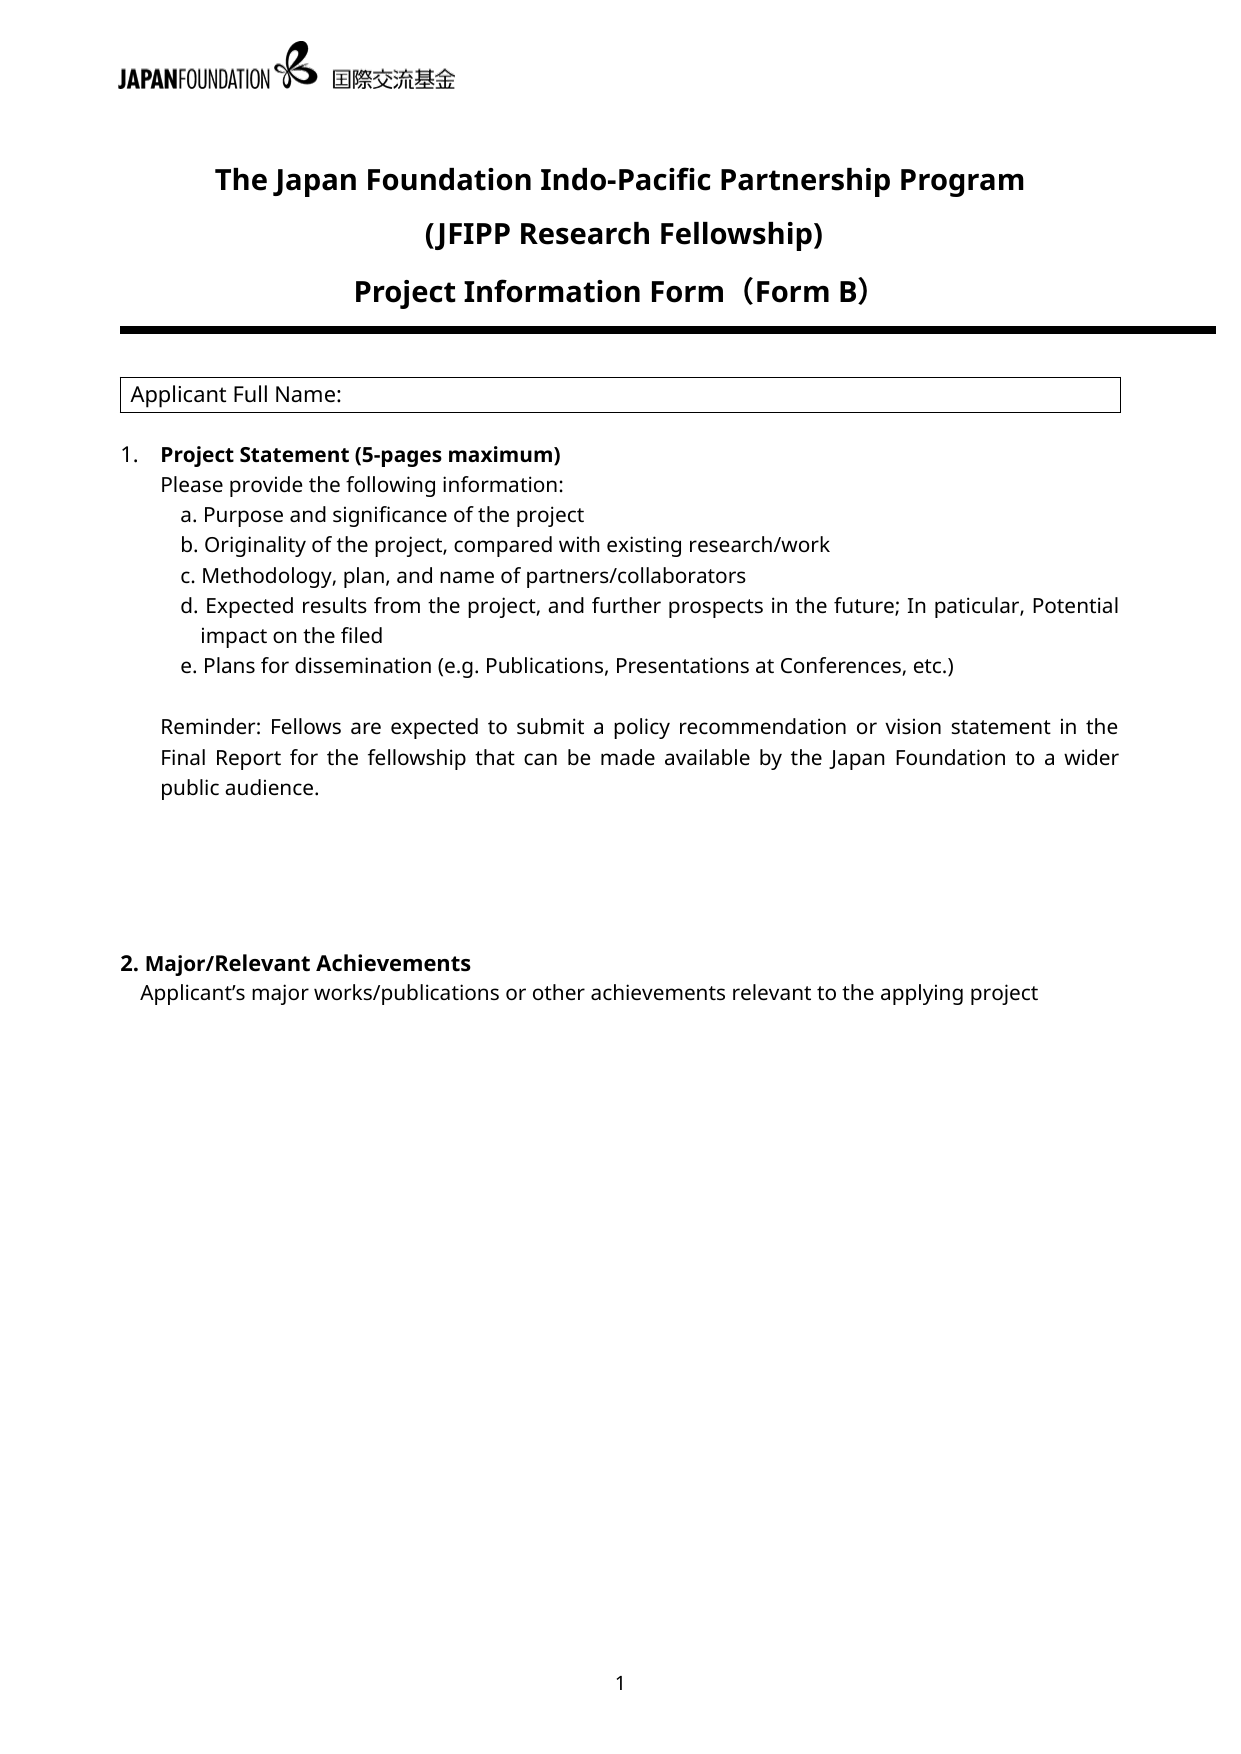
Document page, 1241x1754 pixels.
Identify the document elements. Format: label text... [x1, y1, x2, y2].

text e. Plans for dissemination (e.g. Publications, Presentations at Conferences, etc.) [120, 651, 1120, 681]
text Project Information Form（Form B） [120, 268, 1120, 311]
text d. Expected results from the project, and further prospects in the future; In paticular, Potential impact on the filed [165, 590, 1120, 651]
text Reminder: Fellows are expected to submit a policy recommendation or vision statement in the Final Report for the fellowship that can be made available by the Japan Foundation to a wider public audience. [149, 711, 1120, 802]
text (JFIPP Research Fellowship) [120, 214, 1120, 253]
text b. Originality of the project, compared with existing research/work [120, 529, 1120, 560]
picture [118, 41, 455, 89]
list Project Statement (5-pages maximum) Please provide the following information: [120, 438, 1120, 499]
text a. Purpose and significance of the project [120, 499, 1120, 529]
text 2. Major/Relevant Achievements Applicant’s major works/publications or other achievements relevant to the applying project [120, 948, 1120, 1006]
table_header Applicant Full Name: [121, 378, 1120, 412]
text The Japan Foundation Indo-Pacific Partnership Program [120, 119, 1120, 198]
text c. Methodology, plan, and name of partners/collaborators [120, 560, 1120, 590]
